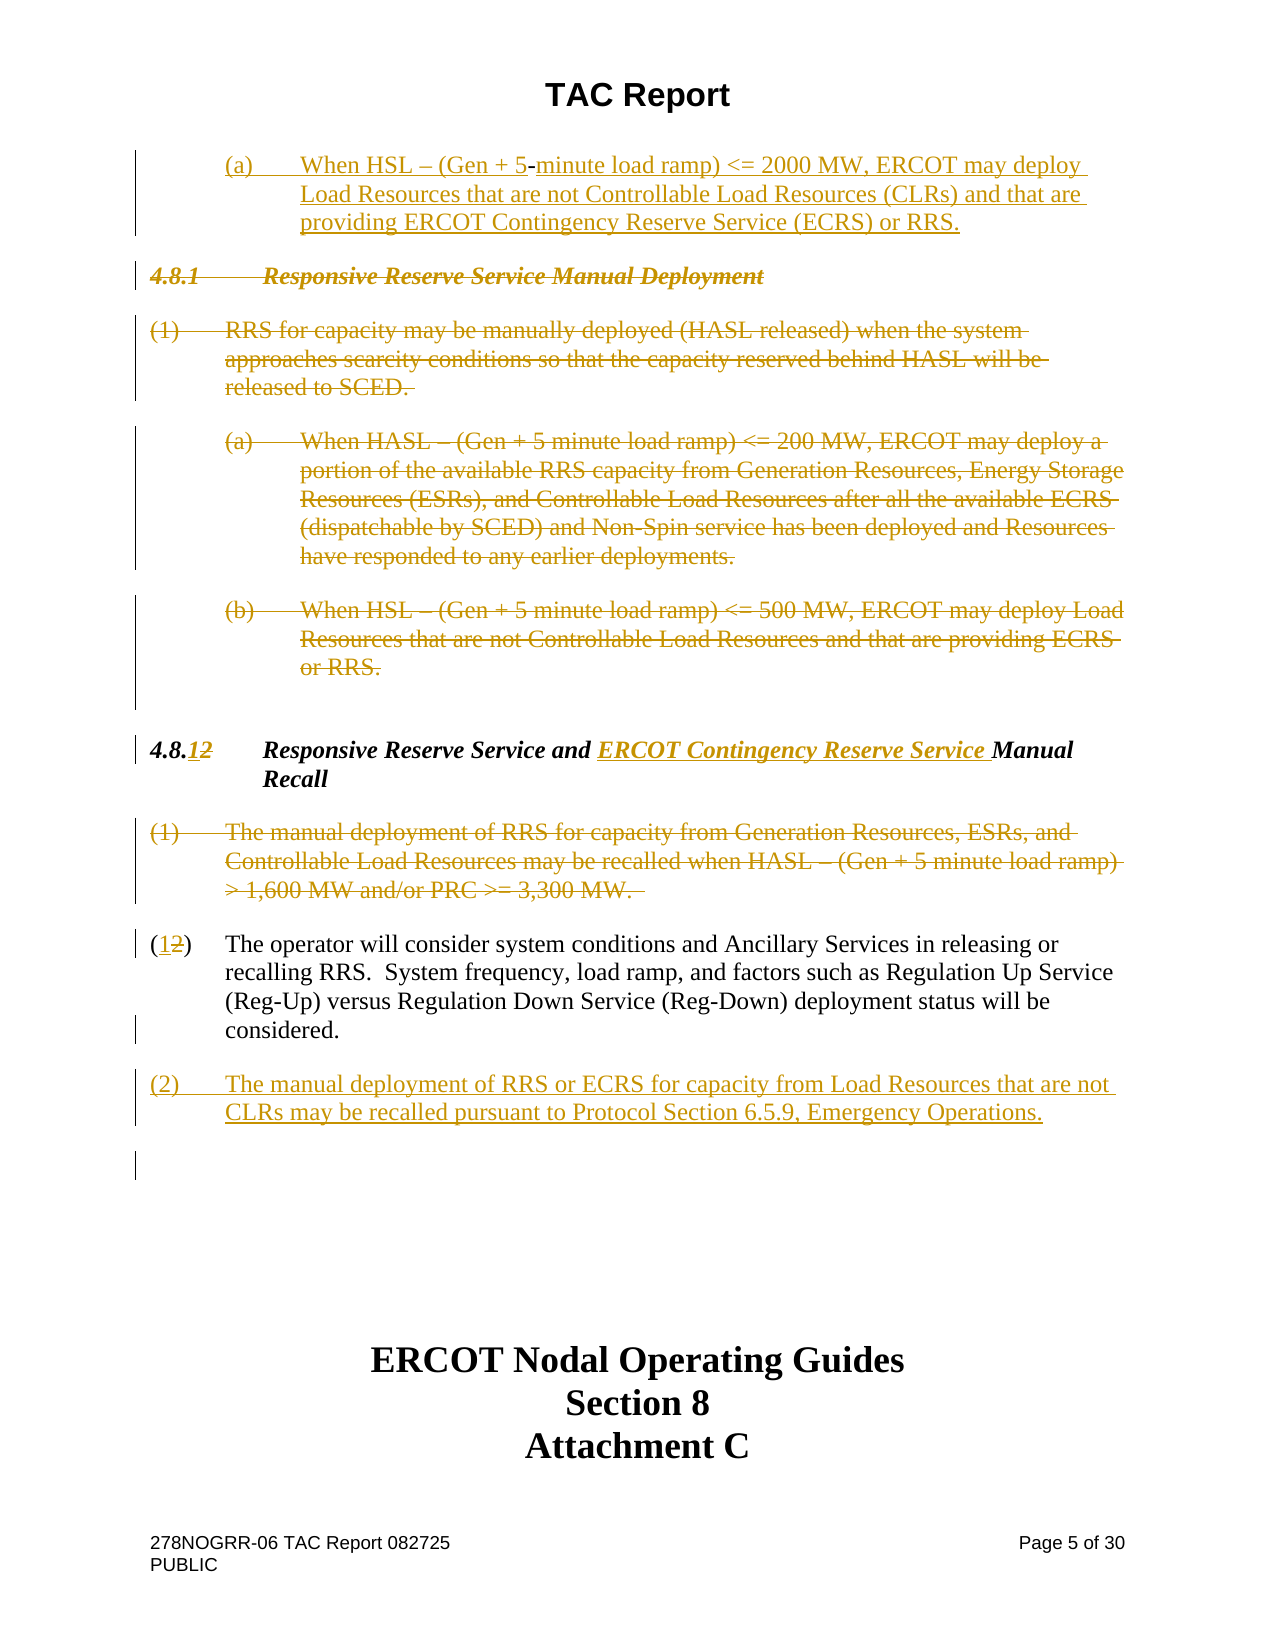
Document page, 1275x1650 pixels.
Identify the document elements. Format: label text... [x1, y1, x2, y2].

text Attachment C [150, 1424, 1125, 1467]
text 4.8. Responsive Reserve Service and Manual Recall [150, 735, 1125, 792]
text ERCOT Nodal Operating Guides [150, 1337, 1125, 1381]
text Section 8 [150, 1381, 1125, 1424]
text - [225, 150, 1125, 236]
text () The operator will consider system conditions and Ancillary Services in releasing or recalling RRS. System frequency, load ramp, and factors such as Regulation Up Service (Reg-Up) versus Regulation Down Service (Reg-Down) deployment status will be considered. [150, 929, 1125, 1044]
